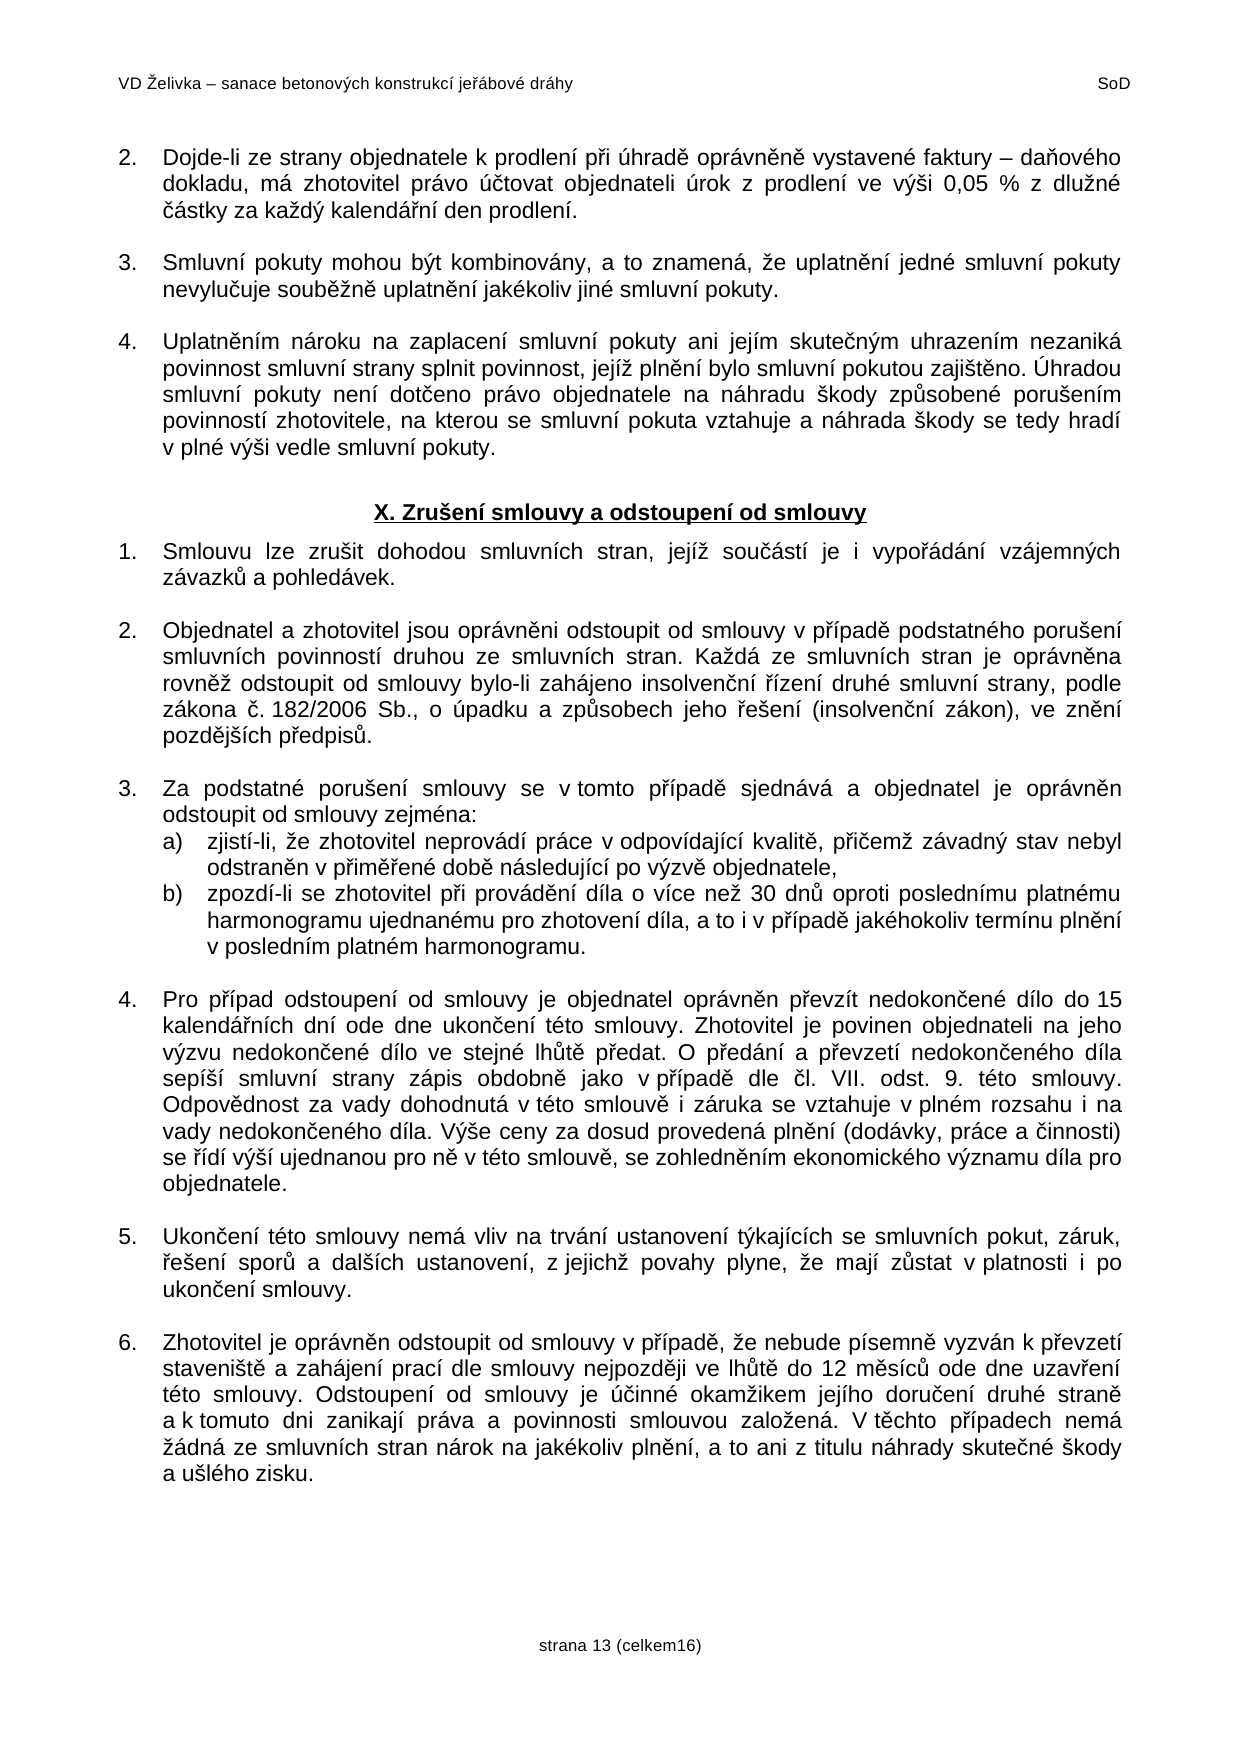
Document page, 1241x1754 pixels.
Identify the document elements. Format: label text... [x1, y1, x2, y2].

text Za podstatné porušení smlouvy se v tomto případě sjednává a objednatel je oprávněn odstoupit od smlouvy zejména: [118, 775, 1122, 828]
text zpozdí-li se zhotovitel při provádění díla o více než 30 dnů oproti poslednímu platnému harmonogramu ujednanému pro zhotovení díla, a to i v případě jakéhokoliv termínu plnění v posledním platném harmonogramu. [162, 880, 1122, 959]
text Objednatel a zhotovitel jsou oprávněni odstoupit od smlouvy v případě podstatného porušení smluvních povinností druhou ze smluvních stran. Každá ze smluvních stran je oprávněna rovněž odstoupit od smlouvy bylo-li zahájeno insolvenční řízení druhé smluvní strany, podle zákona č. 182/2006 Sb., o úpadku a způsobech jeho řešení (insolvenční zákon), ve znění pozdějších předpisů. [118, 617, 1122, 749]
text Dojde-li ze strany objednatele k prodlení při úhradě oprávněně vystavené faktury – daňového dokladu, má zhotovitel právo účtovat objednateli úrok z prodlení ve výši 0,05 % z dlužné částky za každý kalendářní den prodlení. [118, 144, 1122, 223]
text Smlouvu lze zrušit dohodou smluvních stran, jejíž součástí je i vypořádání vzájemných závazků a pohledávek. [118, 538, 1122, 591]
text Smluvní pokuty mohou být kombinovány, a to znamená, že uplatnění jedné smluvní pokuty nevylučuje souběžně uplatnění jakékoliv jiné smluvní pokuty. [118, 249, 1122, 302]
text zjistí-li, že zhotovitel neprovádí práce v odpovídající kvalitě, přičemž závadný stav nebyl odstraněn v přiměřené době následující po výzvě objednatele, [162, 828, 1122, 880]
text Zrušení smlouvy a odstoupení od smlouvy [118, 499, 1122, 525]
text Zhotovitel je oprávněn odstoupit od smlouvy v případě, že nebude písemně vyzván k převzetí staveniště a zahájení prací dle smlouvy nejpozději ve lhůtě do 12 měsíců ode dne uzavření této smlouvy. Odstoupení od smlouvy je účinné okamžikem jejího doručení druhé straně a k tomuto dni zanikají práva a povinnosti smlouvou založená. V těchto případech nemá žádná ze smluvních stran nárok na jakékoliv plnění, a to ani z titulu náhrady skutečné škody a ušlého zisku. [118, 1328, 1122, 1487]
text Uplatněním nároku na zaplacení smluvní pokuty ani jejím skutečným uhrazením nezaniká povinnost smluvní strany splnit povinnost, jejíž plnění bylo smluvní pokutou zajištěno. Úhradou smluvní pokuty není dotčeno právo objednatele na náhradu škody způsobené porušením povinností zhotovitele, na kterou se smluvní pokuta vztahuje a náhrada škody se tedy hradí v plné výši vedle smluvní pokuty. [118, 328, 1122, 460]
text Ukončení této smlouvy nemá vliv na trvání ustanovení týkajících se smluvních pokut, záruk, řešení sporů a dalších ustanovení, z jejichž povahy plyne, že mají zůstat v platnosti i po ukončení smlouvy. [118, 1223, 1122, 1302]
text Pro případ odstoupení od smlouvy je objednatel oprávněn převzít nedokončené dílo do 15 kalendářních dní ode dne ukončení této smlouvy. Zhotovitel je povinen objednateli na jeho výzvu nedokončené dílo ve stejné lhůtě předat. O předání a převzetí nedokončeného díla sepíší smluvní strany zápis obdobně jako v případě dle čl. VII. odst. 9. této smlouvy. Odpovědnost za vady dohodnutá v této smlouvě i záruka se vztahuje v plném rozsahu i na vady nedokončeného díla. Výše ceny za dosud provedená plnění (dodávky, práce a činnosti) se řídí výší ujednanou pro ně v této smlouvě, se zohledněním ekonomického významu díla pro objednatele. [118, 986, 1122, 1197]
